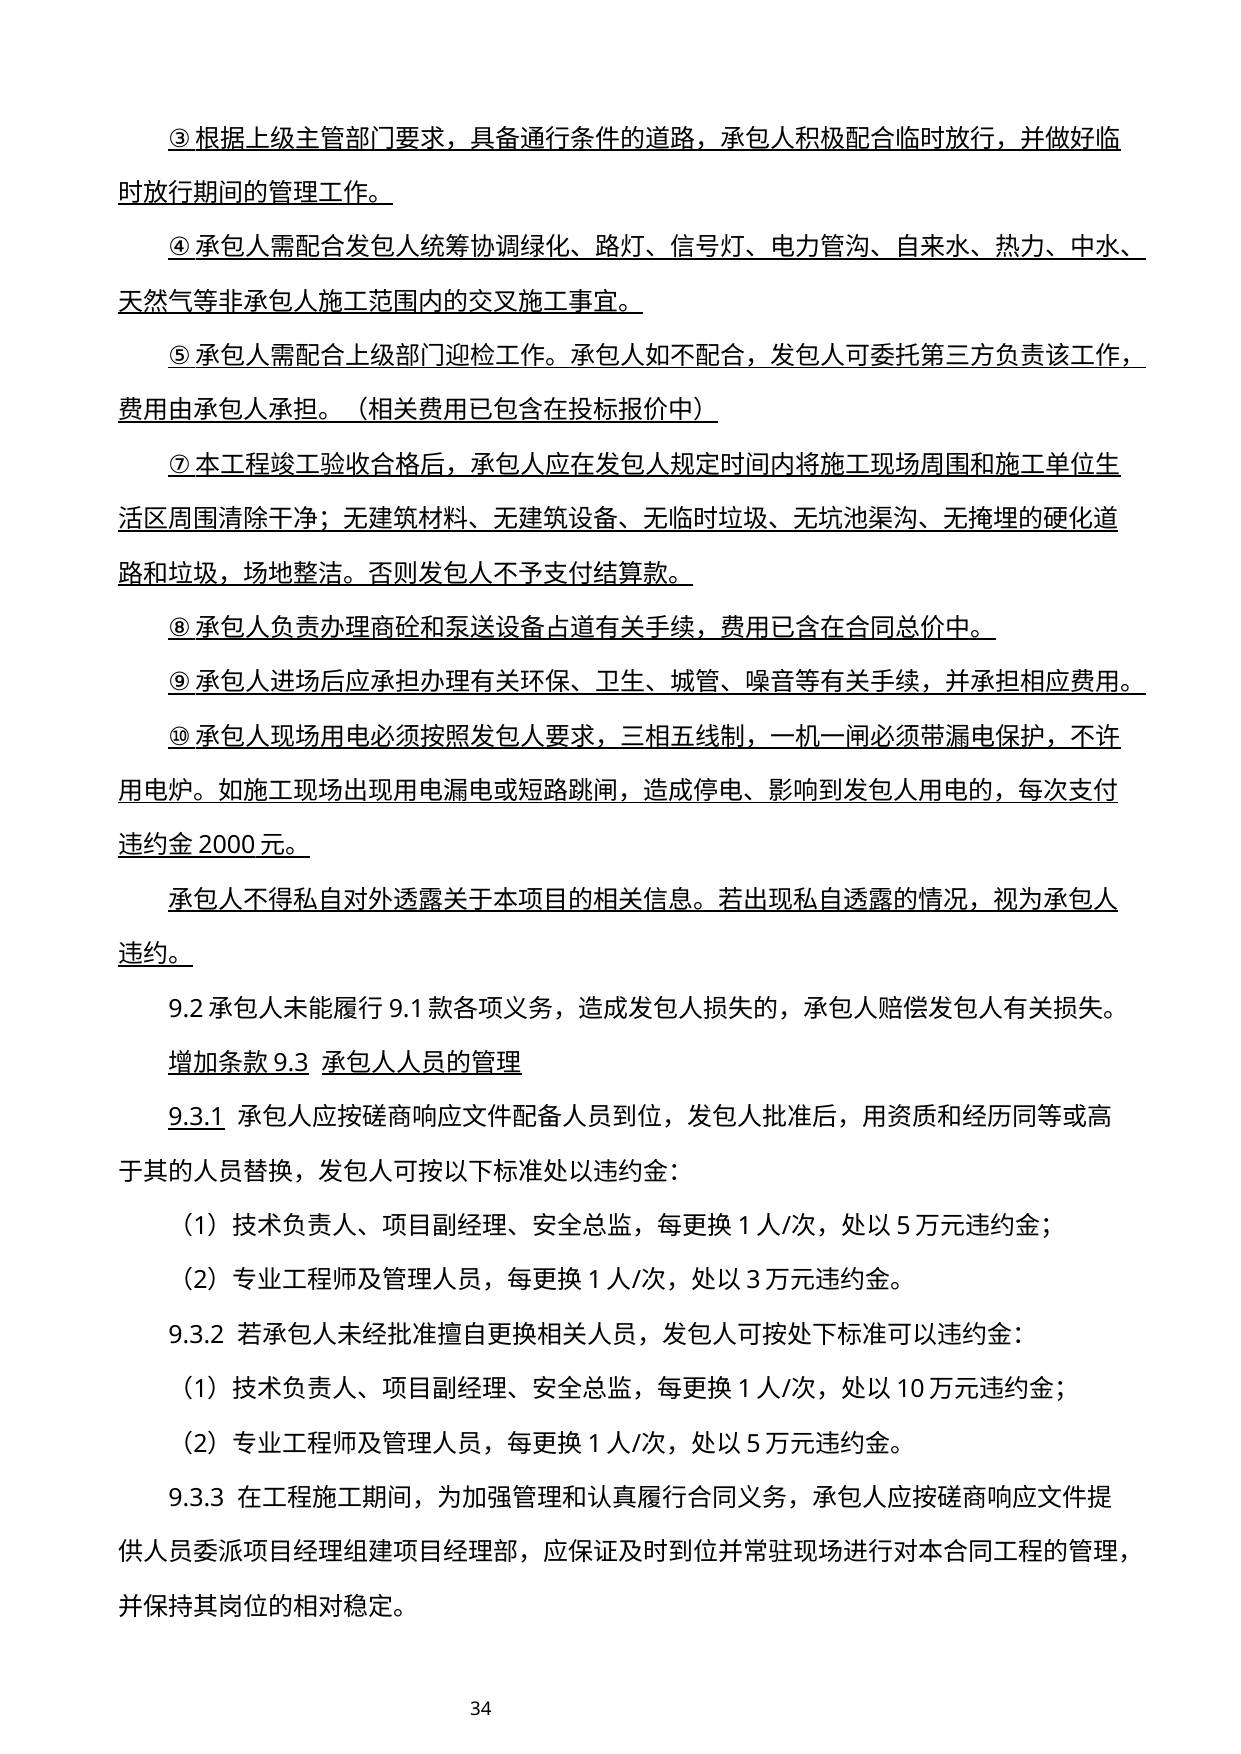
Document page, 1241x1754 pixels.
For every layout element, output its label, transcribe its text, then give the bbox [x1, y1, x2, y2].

text ⑤承包人需配合上级部门迎检工作。承包人如不配合，发包人可委托第三方负责该工作，费用由承包人承担。（相关费用已包含在投标报价中） [118, 336, 1122, 426]
text （1）技术负责人、项目副经理、安全总监，每更换1人/次，处以5万元违约金； [118, 1206, 1122, 1242]
text ⑩承包人现场用电必须按照发包人要求，三相五线制，一机一闸必须带漏电保护，不许用电炉。如施工现场出现用电漏电或短路跳闸，造成停电、影响到发包人用电的，每次支付违约金2000元。 [118, 716, 1122, 861]
text 9.3.2 若承包人未经批准擅自更换相关人员，发包人可按处下标准可以违约金： [118, 1314, 1122, 1351]
text 9.3.1 承包人应按磋商响应文件配备人员到位，发包人批准后，用资质和经历同等或高于其的人员替换，发包人可按以下标准处以违约金： [118, 1097, 1122, 1187]
text 9.2承包人未能履行9.1款各项义务，造成发包人损失的，承包人赔偿发包人有关损失。 [118, 988, 1122, 1024]
text 增加条款9.3 承包人人员的管理 [118, 1042, 1122, 1079]
text 9.3.3 在工程施工期间，为加强管理和认真履行合同义务，承包人应按磋商响应文件提供人员委派项目经理组建项目经理部，应保证及时到位并常驻现场进行对本合同工程的管理，并保持其岗位的相对稳定。 [118, 1477, 1122, 1622]
text ③根据上级主管部门要求，具备通行条件的道路，承包人积极配合临时放行，并做好临时放行期间的管理工作。 [118, 118, 1122, 209]
text 承包人不得私自对外透露关于本项目的相关信息。若出现私自透露的情况，视为承包人违约。 [118, 879, 1122, 970]
text ⑨承包人进场后应承担办理有关环保、卫生、城管、噪音等有关手续，并承担相应费用。 [118, 662, 1122, 698]
text （1）技术负责人、项目副经理、安全总监，每更换1人/次，处以10万元违约金； [118, 1369, 1122, 1405]
text ⑦本工程竣工验收合格后，承包人应在发包人规定时间内将施工现场周围和施工单位生活区周围清除干净；无建筑材料、无建筑设备、无临时垃圾、无坑池渠沟、无掩埋的硬化道路和垃圾，场地整洁。否则发包人不予支付结算款。 [118, 444, 1122, 589]
text （2）专业工程师及管理人员，每更换1人/次，处以5万元违约金。 [118, 1423, 1122, 1459]
text ④承包人需配合发包人统筹协调绿化、路灯、信号灯、电力管沟、自来水、热力、中水、天然气等非承包人施工范围内的交叉施工事宜。 [118, 227, 1122, 317]
text ⑧承包人负责办理商砼和泵送设备占道有关手续，费用已含在合同总价中。 [118, 607, 1122, 644]
text （2）专业工程师及管理人员，每更换1人/次，处以3万元违约金。 [118, 1260, 1122, 1296]
